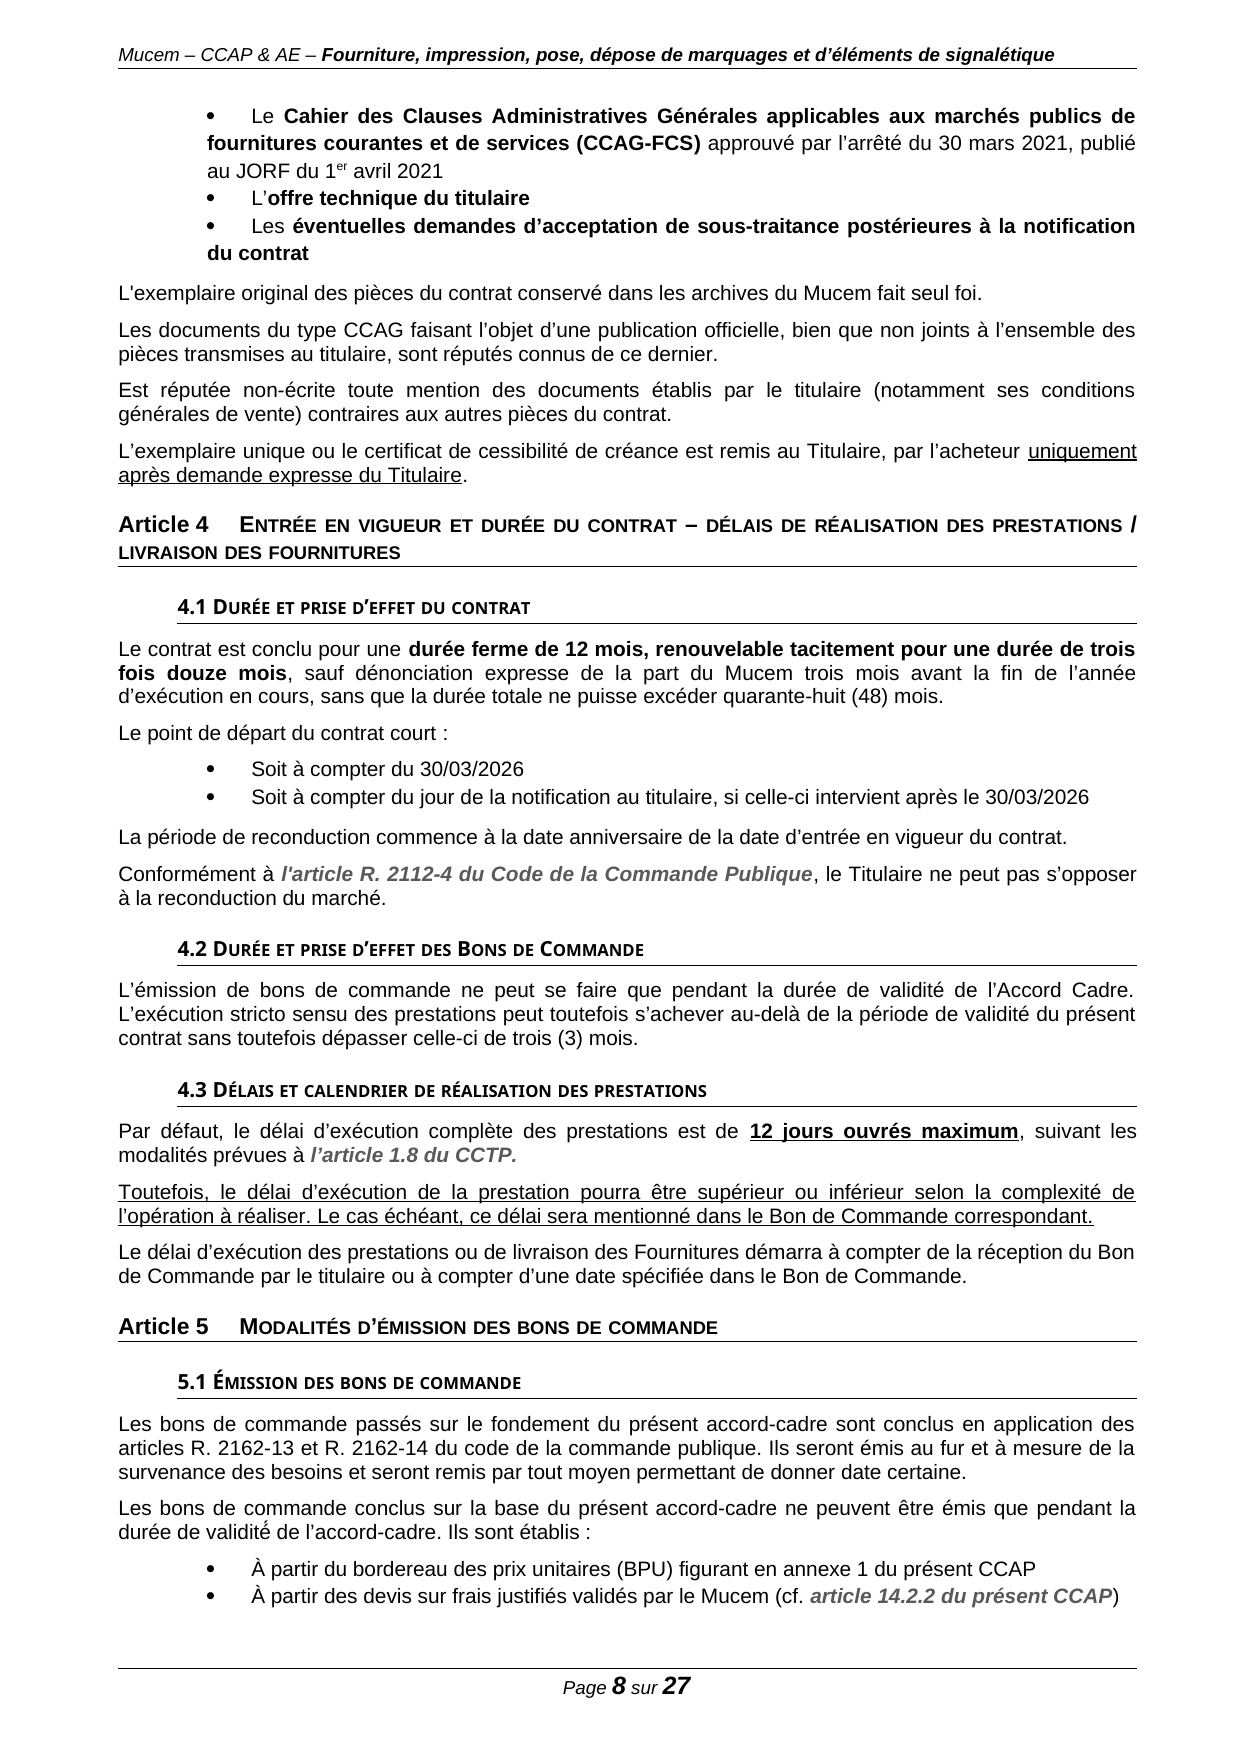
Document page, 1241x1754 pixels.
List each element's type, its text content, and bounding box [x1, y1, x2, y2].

text L’exemplaire unique ou le certificat de cessibilité de créance est remis au Titulaire, par l’acheteur uniquement après demande expresse du Titulaire. [118, 438, 1137, 486]
text Le délai d’exécution des prestations ou de livraison des Fournitures démarra à compter de la réception du Bon de Commande par le titulaire ou à compter d’une date spécifiée dans le Bon de Commande. [118, 1240, 1137, 1288]
list Soit à compter du 30/03/2026 [207, 757, 1137, 781]
list À partir du bordereau des prix unitaires (BPU) figurant en annexe 1 du présent CCAP [207, 1556, 1137, 1580]
subtitle Émission des bons de commande [177, 1367, 1137, 1398]
text Conformément à l'article R. 2112-4 du Code de la Commande Publique, le Titulaire ne peut pas s’opposer à la reconduction du marché. [118, 861, 1137, 909]
list À partir des devis sur frais justifiés validés par le Mucem (cf. article 14.2.2 du présent CCAP) [207, 1584, 1137, 1608]
list Le Cahier des Clauses Administratives Générales applicables aux marchés publics de fournitures courantes et de services (CCAG-FCS) approuvé par l’arrêté du 30 mars 2021, publié au JORF du 1er avril 2021 [207, 103, 1137, 182]
subtitle Entrée en vigueur et durée du contrat – délais de réalisation des prestations / livraison des fournitures [118, 511, 1137, 566]
text Les documents du type CCAG faisant l’objet d’une publication officielle, bien que non joints à l’ensemble des pièces transmises au titulaire, sont réputés connus de ce dernier. [118, 318, 1137, 366]
text Par défaut, le délai d’exécution complète des prestations est de 12 jours ouvrés maximum, suivant les modalités prévues à l’article 1.8 du CCTP. [118, 1119, 1137, 1167]
text Le contrat est conclu pour une durée ferme de 12 mois, renouvelable tacitement pour une durée de trois fois douze mois, sauf dénonciation expresse de la part du Mucem trois mois avant la fin de l’année d’exécution en cours, sans que la durée totale ne puisse excéder quarante-huit (48) mois. [118, 636, 1137, 708]
text L’émission de bons de commande ne peut se faire que pendant la durée de validité de l’Accord Cadre. L’exécution stricto sensu des prestations peut toutefois s’achever au-delà de la période de validité du présent contrat sans toutefois dépasser celle-ci de trois (3) mois. [118, 978, 1137, 1050]
list Soit à compter du jour de la notification au titulaire, si celle-ci intervient après le 30/03/2026 [207, 785, 1137, 809]
text Toutefois, le délai d’exécution de la prestation pourra être supérieur ou inférieur selon la complexité de l’opération à réaliser. Le cas échéant, ce délai sera mentionné dans le Bon de Commande correspondant. [118, 1180, 1137, 1228]
text L'exemplaire original des pièces du contrat conservé dans les archives du Mucem fait seul foi. [118, 281, 1137, 305]
subtitle Modalités d’émission des bons de commande [118, 1313, 1137, 1341]
list Les éventuelles demandes d’acceptation de sous-traitance postérieures à la notification du contrat [207, 214, 1137, 265]
text Est réputée non-écrite toute mention des documents établis par le titulaire (notamment ses conditions générales de vente) contraires aux autres pièces du contrat. [118, 378, 1137, 426]
text La période de reconduction commence à la date anniversaire de la date d’entrée en vigueur du contrat. [118, 825, 1137, 849]
text Les bons de commande conclus sur la base du présent accord-cadre ne peuvent être émis que pendant la durée de validité́ de l’accord-cadre. Ils sont établis : [118, 1496, 1137, 1544]
subtitle Durée et prise d’effet du contrat [177, 592, 1137, 623]
subtitle Durée et prise d’effet des Bons de Commande [177, 934, 1137, 965]
list L’offre technique du titulaire [207, 186, 1137, 210]
text Le point de départ du contrat court : [118, 721, 1137, 745]
subtitle Délais et calendrier de réalisation des prestations [177, 1075, 1137, 1106]
text Les bons de commande passés sur le fondement du présent accord-cadre sont conclus en application des articles R. 2162-13 et R. 2162-14 du code de la commande publique. Ils seront émis au fur et à mesure de la survenance des besoins et seront remis par tout moyen permettant de donner date certaine. [118, 1412, 1137, 1483]
